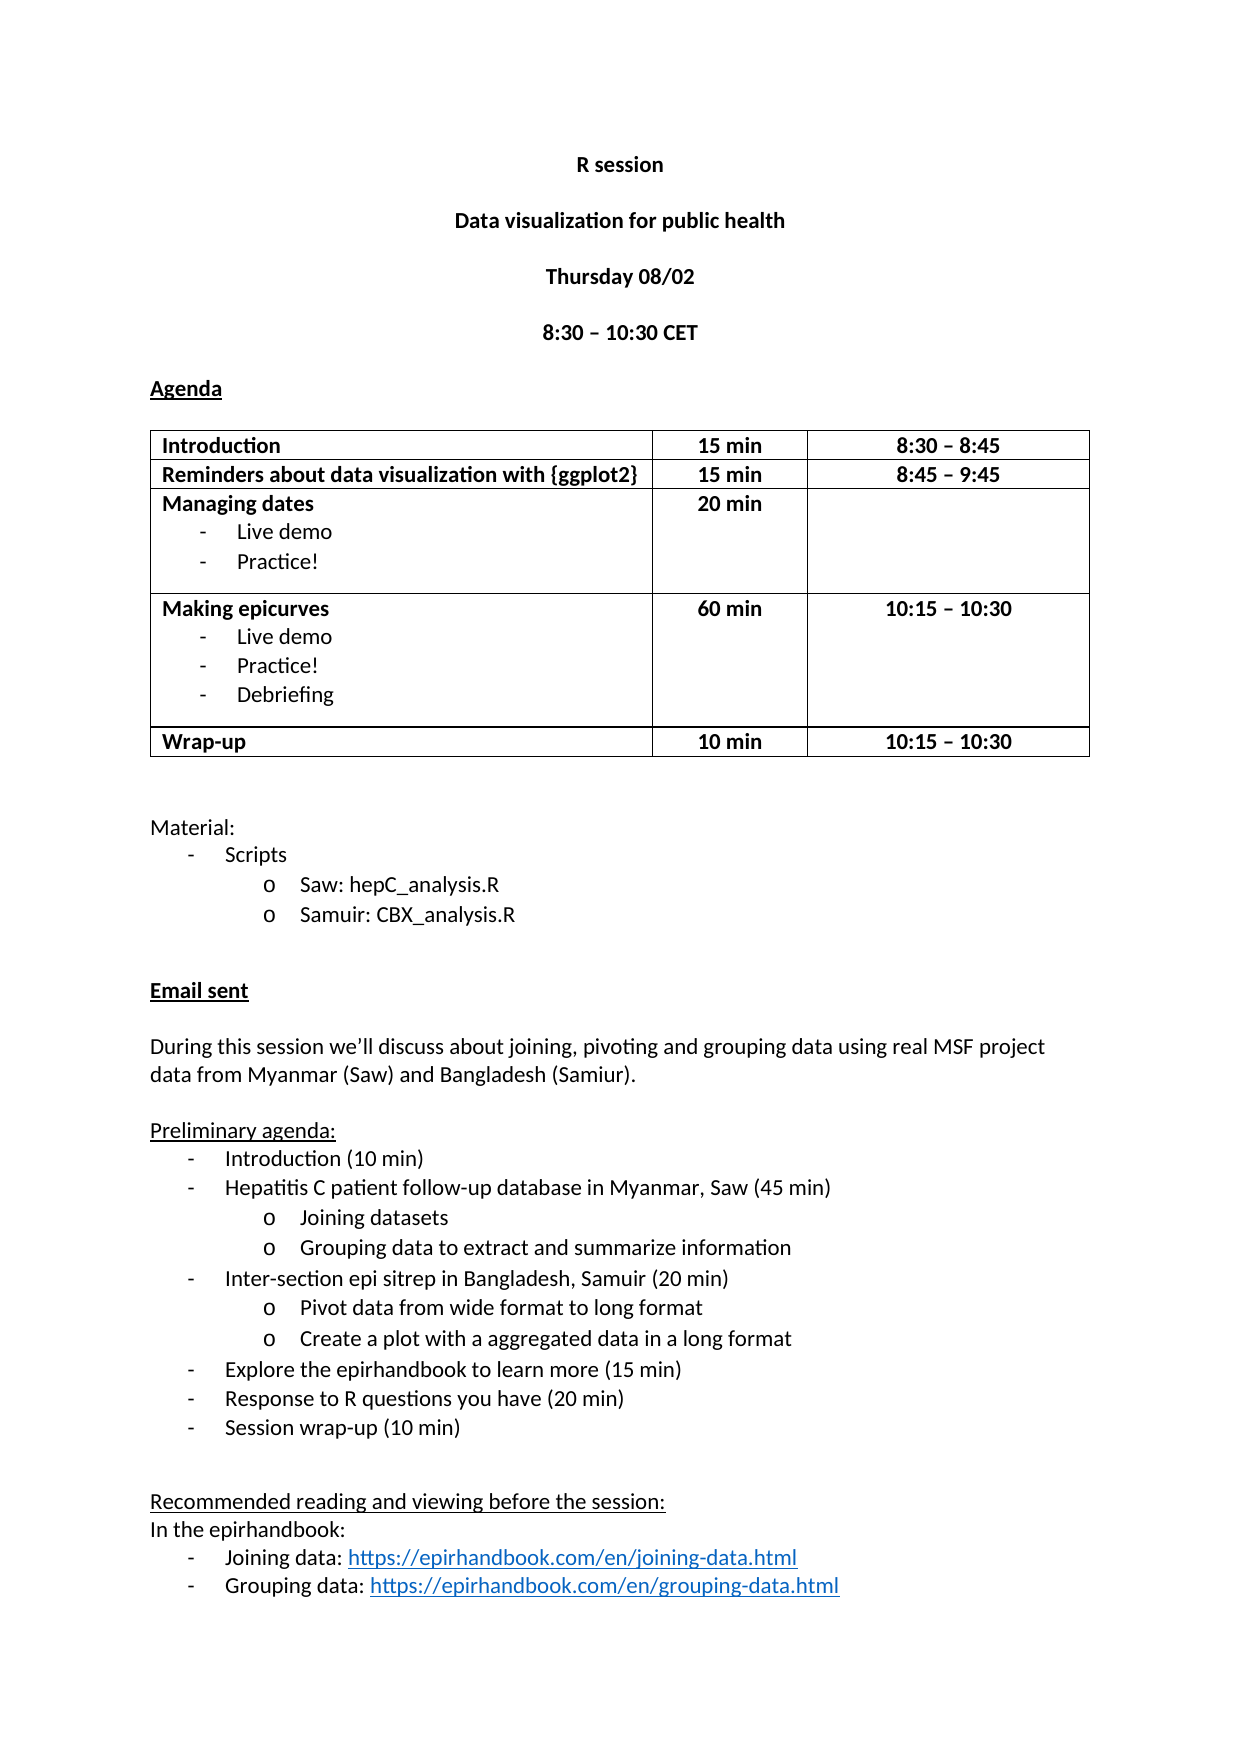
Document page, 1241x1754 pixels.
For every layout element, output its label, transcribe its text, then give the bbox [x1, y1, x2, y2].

list Pivot data from wide format to long format [262, 1293, 1090, 1323]
text Agenda [150, 374, 1090, 402]
list Introduction (10 min) [187, 1144, 1090, 1172]
list Scripts [187, 841, 1090, 869]
list Session wrap-up (10 min) [187, 1413, 1090, 1441]
table_cell 10:15 – 10:30 [808, 728, 1089, 756]
list Response to R questions you have (20 min) [187, 1384, 1090, 1412]
table_cell Managing dates Live demo Practice! [151, 489, 652, 593]
table_cell 60 min [653, 594, 807, 726]
list Explore the epirhandbook to learn more (15 min) [187, 1355, 1090, 1383]
table_cell Reminders about data visualization with {ggplot2} [151, 460, 652, 488]
table_header Introduction [151, 431, 652, 459]
text Thursday 08/02 [150, 262, 1090, 290]
text Recommended reading and viewing before the session: [150, 1487, 1090, 1516]
table_cell 10 min [653, 728, 807, 756]
list Create a plot with a aggregated data in a long format [262, 1324, 1090, 1353]
table_header 8:30 – 8:45 [808, 431, 1089, 459]
list Samuir: CBX_analysis.R [262, 901, 1090, 930]
text During this session we’ll discuss about joining, pivoting and grouping data using real MSF project data from Myanmar (Saw) and Bangladesh (Samiur). [150, 1032, 1090, 1088]
table_cell [808, 489, 1089, 593]
text 8:30 – 10:30 CET [150, 318, 1090, 346]
table_cell 10:15 – 10:30 [808, 594, 1089, 726]
list Saw: hepC_analysis.R [262, 870, 1090, 899]
table_cell Wrap-up [151, 728, 652, 756]
list Inter-section epi sitrep in Bangladesh, Samuir (20 min) [187, 1264, 1090, 1292]
text Email sent [150, 976, 1090, 1004]
table_header 15 min [653, 431, 807, 459]
text Data visualization for public health [150, 206, 1090, 234]
table_cell Making epicurves Live demo Practice! Debriefing [151, 594, 652, 726]
list Hepatitis C patient follow-up database in Myanmar, Saw (45 min) [187, 1173, 1090, 1201]
list Grouping data: https://epirhandbook.com/en/grouping-data.html [187, 1572, 1090, 1599]
text In the epirhandbook: [150, 1516, 1090, 1543]
text Material: [150, 813, 1090, 841]
table_cell 20 min [653, 489, 807, 593]
list Grouping data to extract and summarize information [262, 1233, 1090, 1263]
table_cell 8:45 – 9:45 [808, 460, 1089, 488]
list Joining data: https://epirhandbook.com/en/joining-data.html [187, 1543, 1090, 1572]
text Preliminary agenda: [150, 1116, 1090, 1144]
text R session [150, 150, 1090, 178]
table_cell 15 min [653, 460, 807, 488]
list Joining datasets [262, 1203, 1090, 1232]
